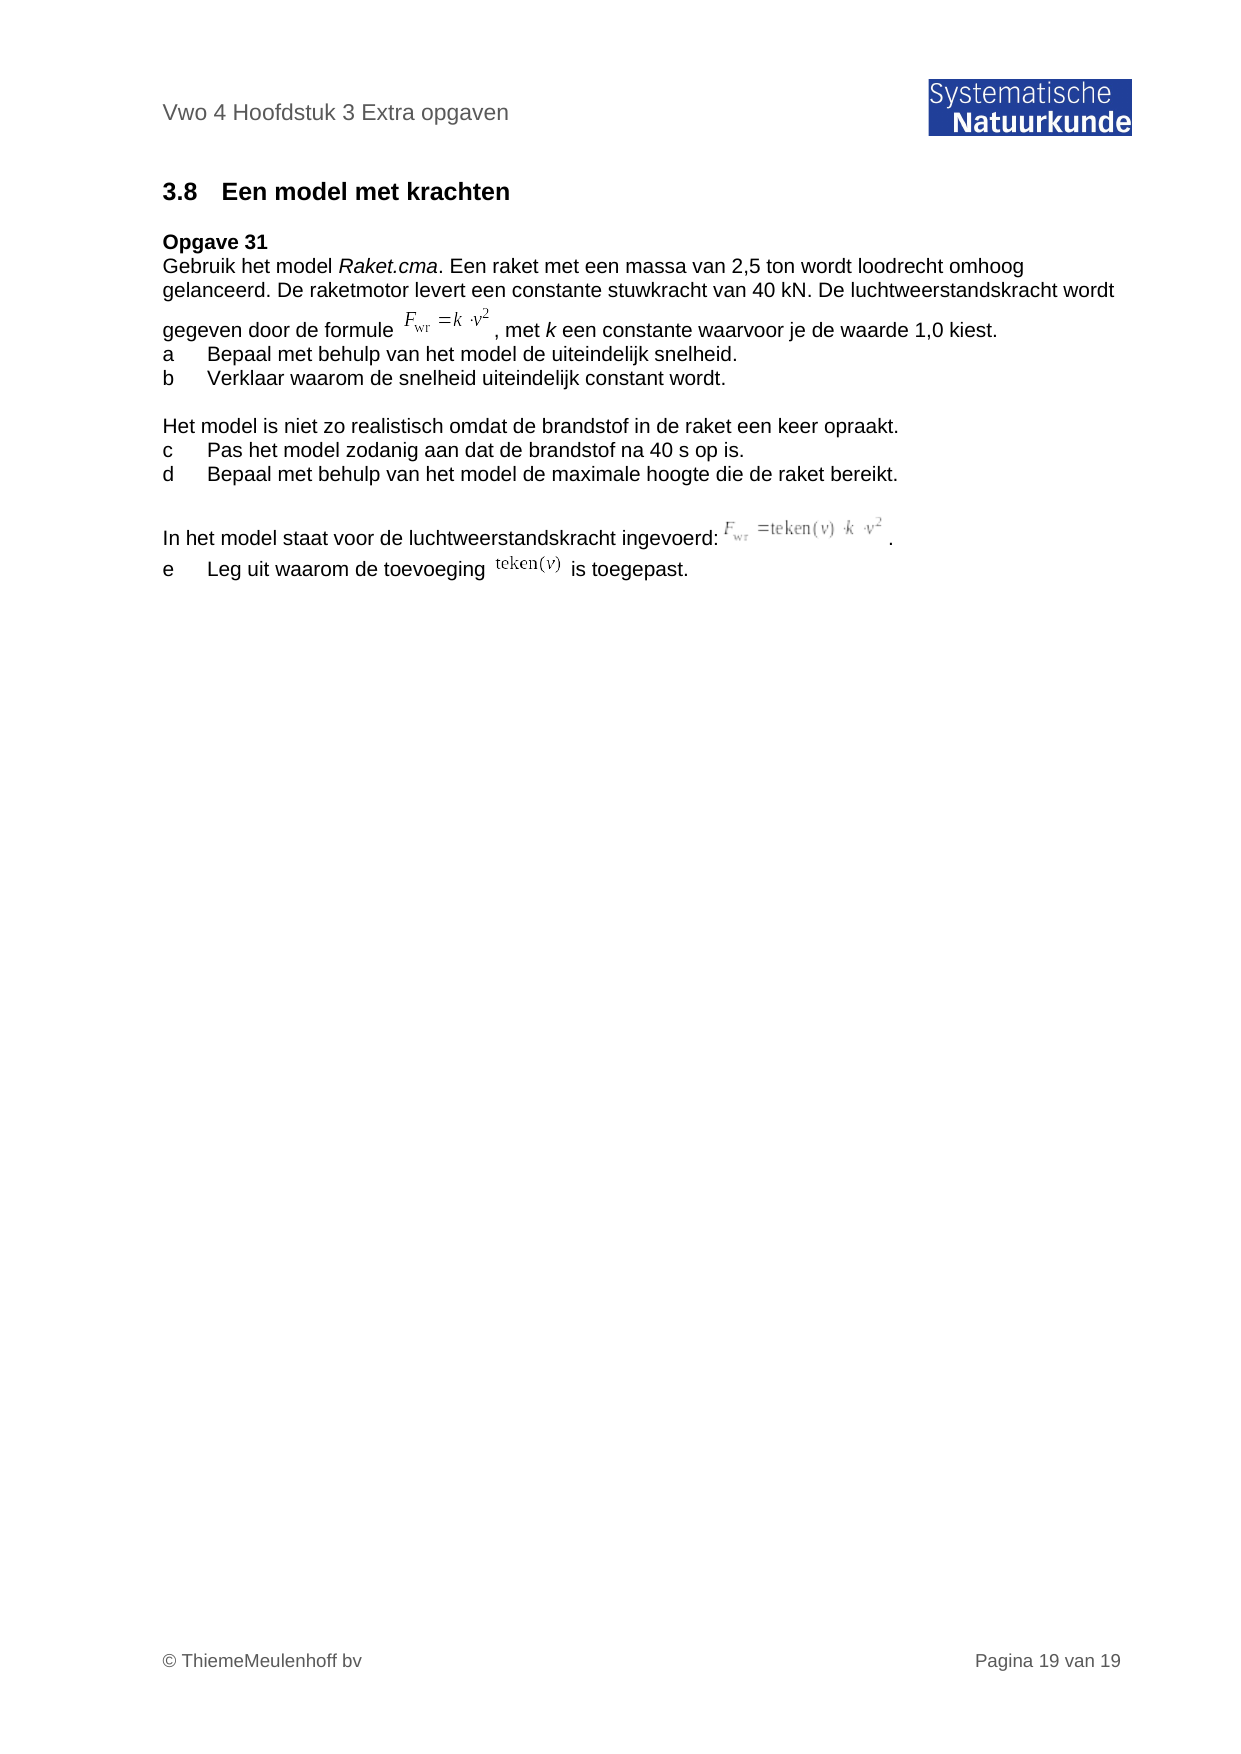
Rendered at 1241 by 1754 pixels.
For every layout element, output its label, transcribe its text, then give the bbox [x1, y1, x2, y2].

text Het model is niet zo realistisch omdat de brandstof in de raket een keer opraakt. [162, 414, 1137, 438]
text Gebruik het model Raket.cma. Een raket met een massa van 2,5 ton wordt loodrecht omhoog gelanceerd. De raketmotor levert een constante stuwkracht van 40 kN. De luchtweerstandskracht wordt gegeven door de formule , met k een constante waarvoor je de waarde 1,0 kiest. [162, 254, 1137, 342]
text c Pas het model zodanig aan dat de brandstof na 40 s op is. [162, 438, 1137, 462]
text Opgave 31 [162, 230, 1137, 254]
picture [928, 79, 1132, 136]
text e Leg uit waarom de toevoeging is toegepast. [162, 550, 1137, 581]
text a Bepaal met behulp van het model de uiteindelijk snelheid. [162, 342, 1137, 366]
text d Bepaal met behulp van het model de maximale hoogte die de raket bereikt. [162, 462, 1137, 486]
text In het model staat voor de luchtweerstandskracht ingevoerd:. [162, 510, 1137, 550]
text b Verklaar waarom de snelheid uiteindelijk constant wordt. [162, 366, 1137, 390]
text 3.8 Een model met krachten [162, 177, 1078, 206]
